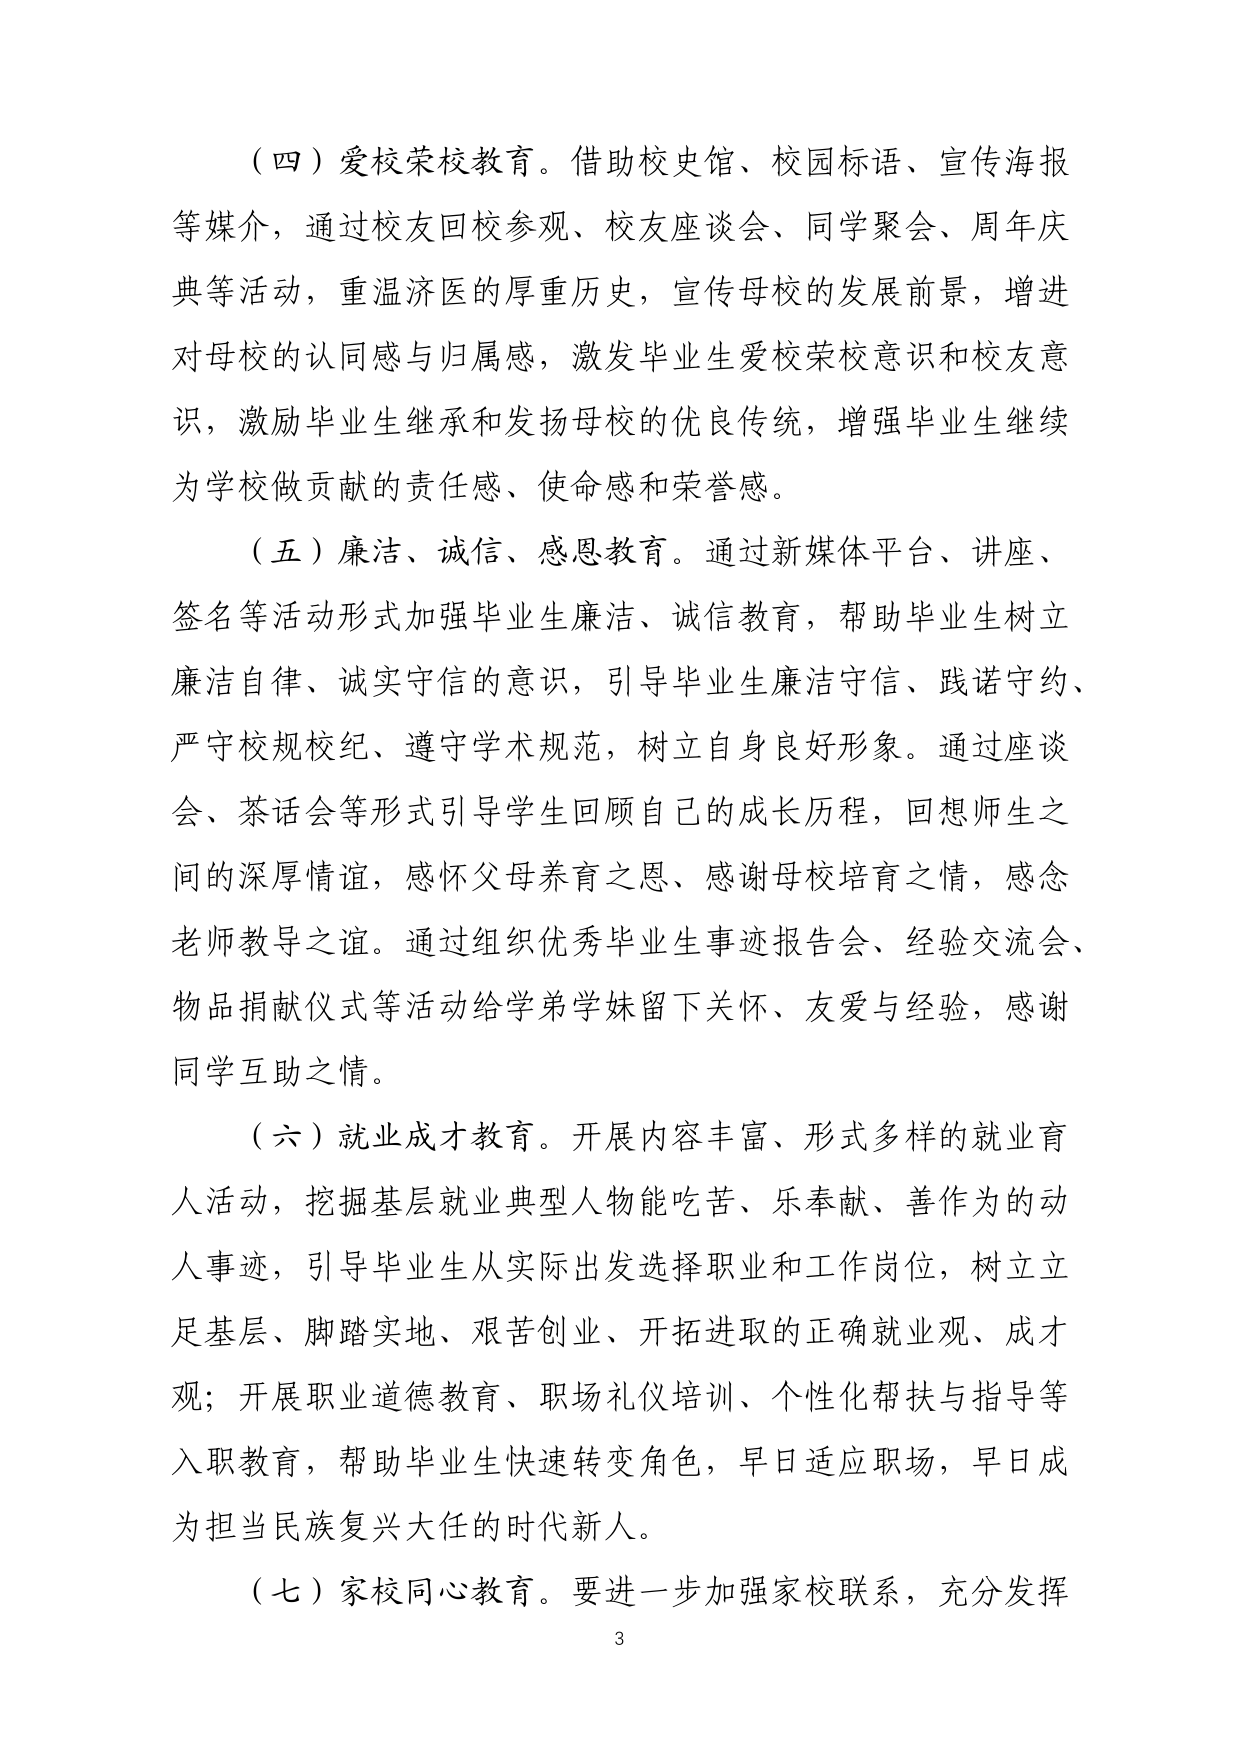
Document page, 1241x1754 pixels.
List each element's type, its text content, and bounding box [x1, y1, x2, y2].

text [170, 1556, 1070, 1621]
text （四）爱校荣校教育。借助校史馆、校园标语、宣传海报等媒介，通过校友回校参观、校友座谈会、同学聚会、周年庆典等活动，重温济医的厚重历史，宣传母校的发展前景，增进对母校的认同感与归属感，激发毕业生爱校荣校意识和校友意识，激励毕业生继承和发扬母校的优良传统，增强毕业生继续为学校做贡献的责任感、使命感和荣誉感。 [170, 126, 1070, 516]
text （六）就业成才教育。开展内容丰富、形式多样的就业育人活动，挖掘基层就业典型人物能吃苦、乐奉献、善作为的动人事迹，引导毕业生从实际出发选择职业和工作岗位，树立立足基层、脚踏实地、艰苦创业、开拓进取的正确就业观、成才观；开展职业道德教育、职场礼仪培训、个性化帮扶与指导等入职教育，帮助毕业生快速转变角色，早日适应职场，早日成为担当民族复兴大任的时代新人。 [170, 1101, 1070, 1556]
text （五）廉洁、诚信、感恩教育。通过新媒体平台、讲座、签名等活动形式加强毕业生廉洁、诚信教育，帮助毕业生树立廉洁自律、诚实守信的意识，引导毕业生廉洁守信、践诺守约、严守校规校纪、遵守学术规范，树立自身良好形象。通过座谈会、茶话会等形式引导学生回顾自己的成长历程，回想师生之间的深厚情谊，感怀父母养育之恩、感谢母校培育之情，感念老师教导之谊。通过组织优秀毕业生事迹报告会、经验交流会、物品捐献仪式等活动给学弟学妹留下关怀、友爱与经验，感谢同学互助之情。 [170, 516, 1070, 1101]
